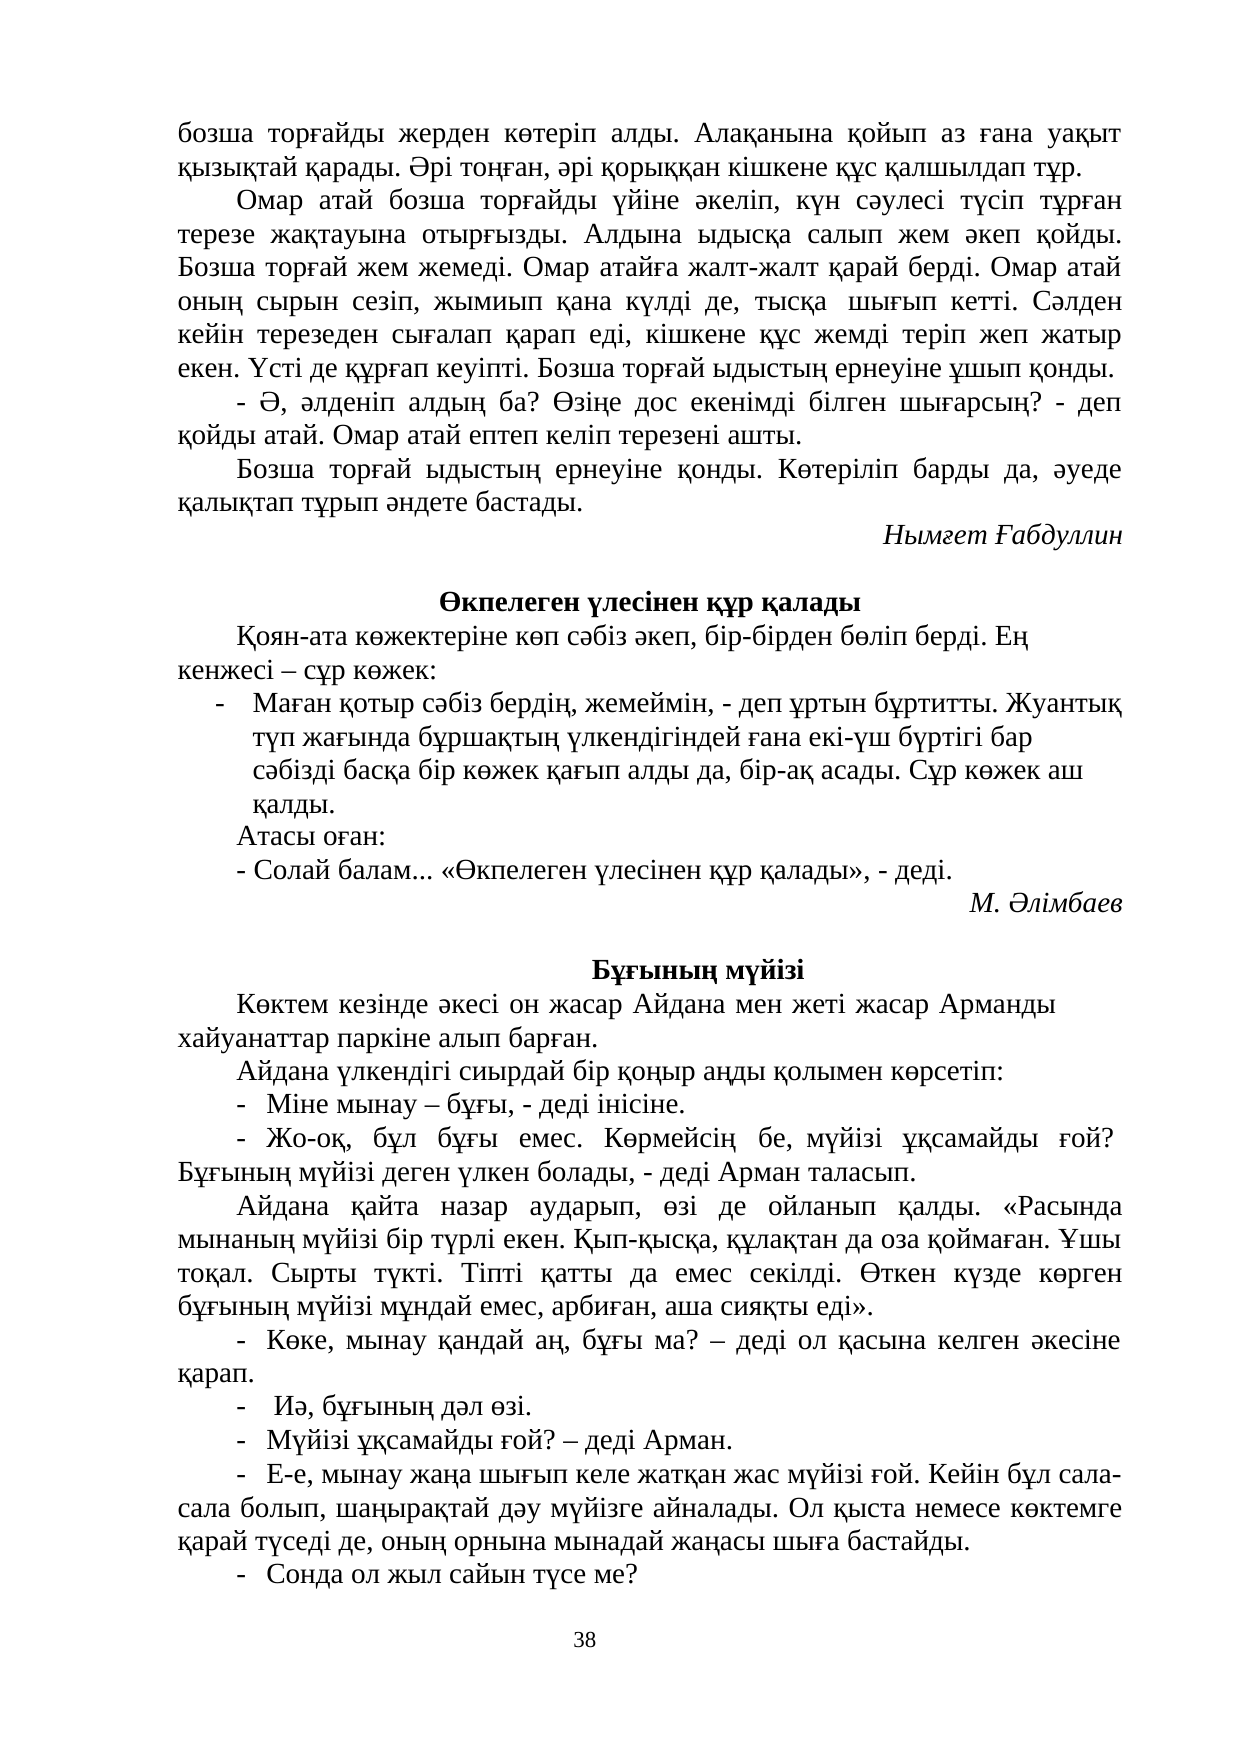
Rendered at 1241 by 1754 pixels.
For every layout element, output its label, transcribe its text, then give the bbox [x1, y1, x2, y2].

text Бозша торғай ыдыстың ернеуіне қонды. Көтеріліп барды да, әуеде қалықтап тұрып әндете бастады. [177, 451, 1122, 518]
text бозша торғайды жерден көтepiп алды. Алақанына қойып аз ғана уақыт қызықтай қарады. Әpi тоңған, әpi қорыққан кішкене құс қалшылдап тұр. [177, 115, 1122, 182]
text - Маған қотыр сәбіз бердің, жемеймін, - деп ұртын бұртитты. Жуантық түп жағында бұршақтың үлкендігіндей ғана екі-үш бүртігі бар [215, 685, 1122, 752]
text Бұғының мүйізі деген үлкен болады, - деді Арман таласып. [177, 1154, 1173, 1188]
list Сонда ол жыл сайын түсе ме? [236, 1557, 1173, 1590]
text М. Әлімбаев [48, 886, 1123, 919]
text Айдана үлкендігі сиырдай бір қоңыр аңды қолымен көрсетіп: [236, 1054, 1173, 1087]
text Айдана қайта назар аударып, өзі де ойланып қалды. «Расында мынаның мүйізі бір түрлі екен. Қып-қысқа, құлақтан да оза қоймаған. Ұшы тоқал. Сырты түкті. Тіпті қатты да емес секілді. Өткен күзде көрген бұғының мүйізі мұндай емес, арбиған, аша сияқты еді». [177, 1188, 1123, 1322]
subtitle Бұғының мүйізі [592, 953, 1173, 987]
list Ә, әлденіп алдың ба? Өзіңе дос екенімді білген шығарсың? - деп қойды атай. Омар атай ептеп келіп терезені ашты. [177, 384, 1123, 451]
list Міне мынау – бұғы, - деді інісіне. [236, 1087, 1173, 1121]
list Көке, мынау қандай аң, бұғы ма? – деді ол қасына келген әкесіне қарап. [177, 1322, 1123, 1389]
text - Солай балам... «Өкпелеген үлесінен құр қалады», - деді. [236, 852, 1173, 886]
text Омар атай бозша торғайды үйіне әкеліп, күн сәyлeci түciп тұрған терезе жақтауына отырғызды. Алдына ыдысқа салып жем әкеп қойды. Бозша торғай жем жемеді. Омар атайға жалт-жалт қарай берді. Омар атай оның сырын ceзіп, жымиып қана күлді де, тысқа шығып кетті. Сәлден кейін терезеден сығалап қарап еді, кішкене құс жемді теріп жеп жатыр екен. Ycтi де құрғап кеуіптi. Бозша торғай ыдыстың ернеуіне ұшып қонды. [177, 182, 1123, 384]
text сәбізді басқа бір көжек қағып алды да, бір-ақ асады. Сұр көжек аш қалды. [252, 752, 1085, 819]
list Мүйізі ұқсамайды ғой? – деді Арман. [236, 1423, 1173, 1456]
text Атасы оған: [236, 819, 1173, 852]
text Нымғет Ғабдуллин [48, 518, 1123, 551]
subtitle Өкпелеген үлесінен құр қалады [438, 585, 1173, 618]
text Қоян-ата көжектеріне көп сәбіз әкеп, бір-бірден бөліп берді. Ең кенжесі – сұр көжек: [177, 618, 1030, 685]
list Жо-оқ, бұл бұғы емес. Көрмейсің бе, мүйізі ұқсамайды ғой? [236, 1121, 1173, 1154]
list Е-е, мынау жаңа шығып келе жатқан жас мүйізі ғой. Кейін бұл сала- сала болып, шаңырақтай дәу мүйізге айналады. Ол қыста немесе көктемге қарай түседі де, оның орнына мынадай жаңасы шыға бастайды. [177, 1456, 1123, 1557]
text Көктем кезінде әкесі он жасар Айдана мен жеті жасар Арманды хайуанаттар паркіне алып барған. [177, 987, 1173, 1054]
list Иә, бұғының дәл өзі. [236, 1389, 1173, 1422]
